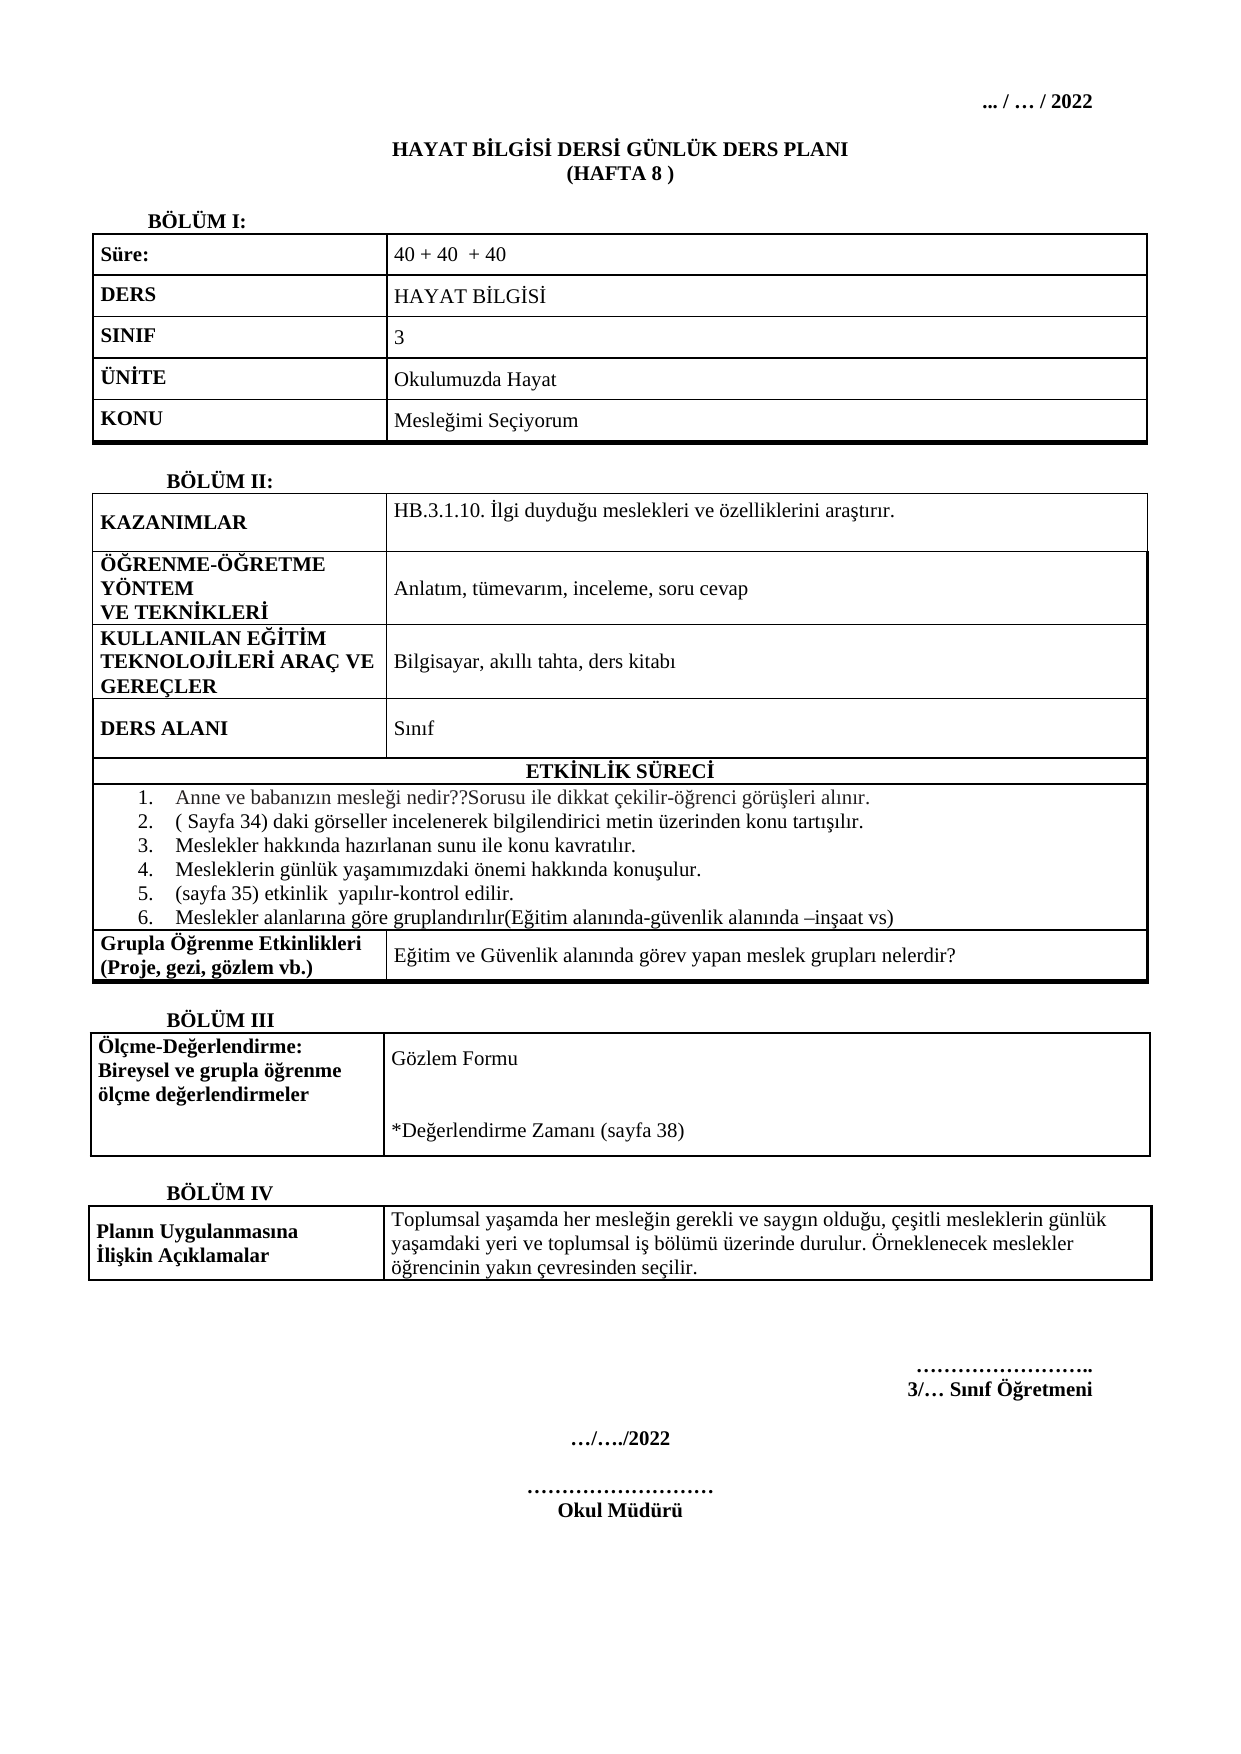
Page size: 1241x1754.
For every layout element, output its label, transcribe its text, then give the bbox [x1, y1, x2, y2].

text HAYAT BİLGİSİ DERSİ GÜNLÜK DERS PLANI [148, 137, 1092, 161]
table_cell Anne ve babanızın mesleği nedir??Sorusu ile dikkat çekilir-öğrenci görüşleri alınır. ( Sayfa 34) daki görseller incelenerek bilgilendirici metin üzerinden konu tartışılır. Meslekler hakkında hazırlanan sunu ile konu kavratılır. Mesleklerin günlük yaşamımızdaki önemi hakkında konuşulur. (sayfa 35) etkinlik yapılır-kontrol edilir. Meslekler alanlarına göre gruplandırılır(Eğitim alanında-güvenlik alanında –inşaat vs) [94, 785, 1146, 929]
subtitle BÖLÜM III [148, 1008, 1092, 1032]
text BÖLÜM I: [148, 209, 1092, 233]
table_header HB.3.1.10. İlgi duyduğu meslekleri ve özelliklerini araştırır. [387, 494, 1147, 551]
table_header KAZANIMLAR [93, 494, 386, 551]
table_cell Anlatım, tümevarım, inceleme, soru cevap [387, 552, 1146, 624]
table_cell Okulumuzda Hayat [388, 359, 1146, 398]
table_cell DERS ALANI [94, 699, 386, 757]
table_cell ÜNİTE [94, 359, 386, 398]
text ……………………… [148, 1474, 1092, 1498]
table_header Toplumsal yaşamda her mesleğin gerekli ve saygın olduğu, çeşitli mesleklerin günlük yaşamdaki yeri ve toplumsal iş bölümü üzerinde durulur. Örneklenecek meslekler öğrencinin yakın çevresinden seçilir. [385, 1207, 1150, 1279]
table_cell Bilgisayar, akıllı tahta, ders kitabı [387, 625, 1146, 698]
table_cell ÖĞRENME-ÖĞRETME YÖNTEM VE TEKNİKLERİ [93, 552, 386, 624]
table_cell KONU [94, 400, 386, 440]
table_header Ölçme-Değerlendirme: Bireysel ve grupla öğrenme ölçme değerlendirmeler [92, 1034, 383, 1154]
table_cell HAYAT BİLGİSİ [388, 276, 1146, 316]
text BÖLÜM II: [148, 468, 1092, 493]
table_cell Eğitim ve Güvenlik alanında görev yapan meslek grupları nelerdir? [387, 931, 1146, 979]
text 3/… Sınıf Öğretmeni [148, 1377, 1092, 1401]
table_cell Mesleğimi Seçiyorum [388, 400, 1146, 440]
subtitle BÖLÜM IV [148, 1181, 1092, 1205]
table_cell DERS [94, 276, 386, 316]
table_header 40 + 40 + 40 [388, 235, 1146, 274]
table_header Planın Uygulanmasına İlişkin Açıklamalar [90, 1207, 383, 1279]
table_cell ETKİNLİK SÜRECİ [94, 759, 1146, 783]
table_cell SINIF [94, 317, 386, 357]
table_cell 3 [388, 317, 1146, 357]
text ... / … / 2022 [148, 89, 1092, 113]
table_cell Sınıf [387, 699, 1146, 757]
text Okul Müdürü [148, 1498, 1092, 1522]
text (HAFTA 8 ) [148, 161, 1092, 185]
table_header Gözlem Formu *Değerlendirme Zamanı (sayfa 38) [385, 1034, 1149, 1154]
table_header Süre: [94, 235, 386, 274]
text …/…./2022 [148, 1426, 1092, 1449]
table_cell Grupla Öğrenme Etkinlikleri (Proje, gezi, gözlem vb.) [94, 931, 386, 979]
text …………………….. [148, 1353, 1092, 1377]
table_cell KULLANILAN EĞİTİM TEKNOLOJİLERİ ARAÇ VE GEREÇLER [93, 625, 386, 698]
